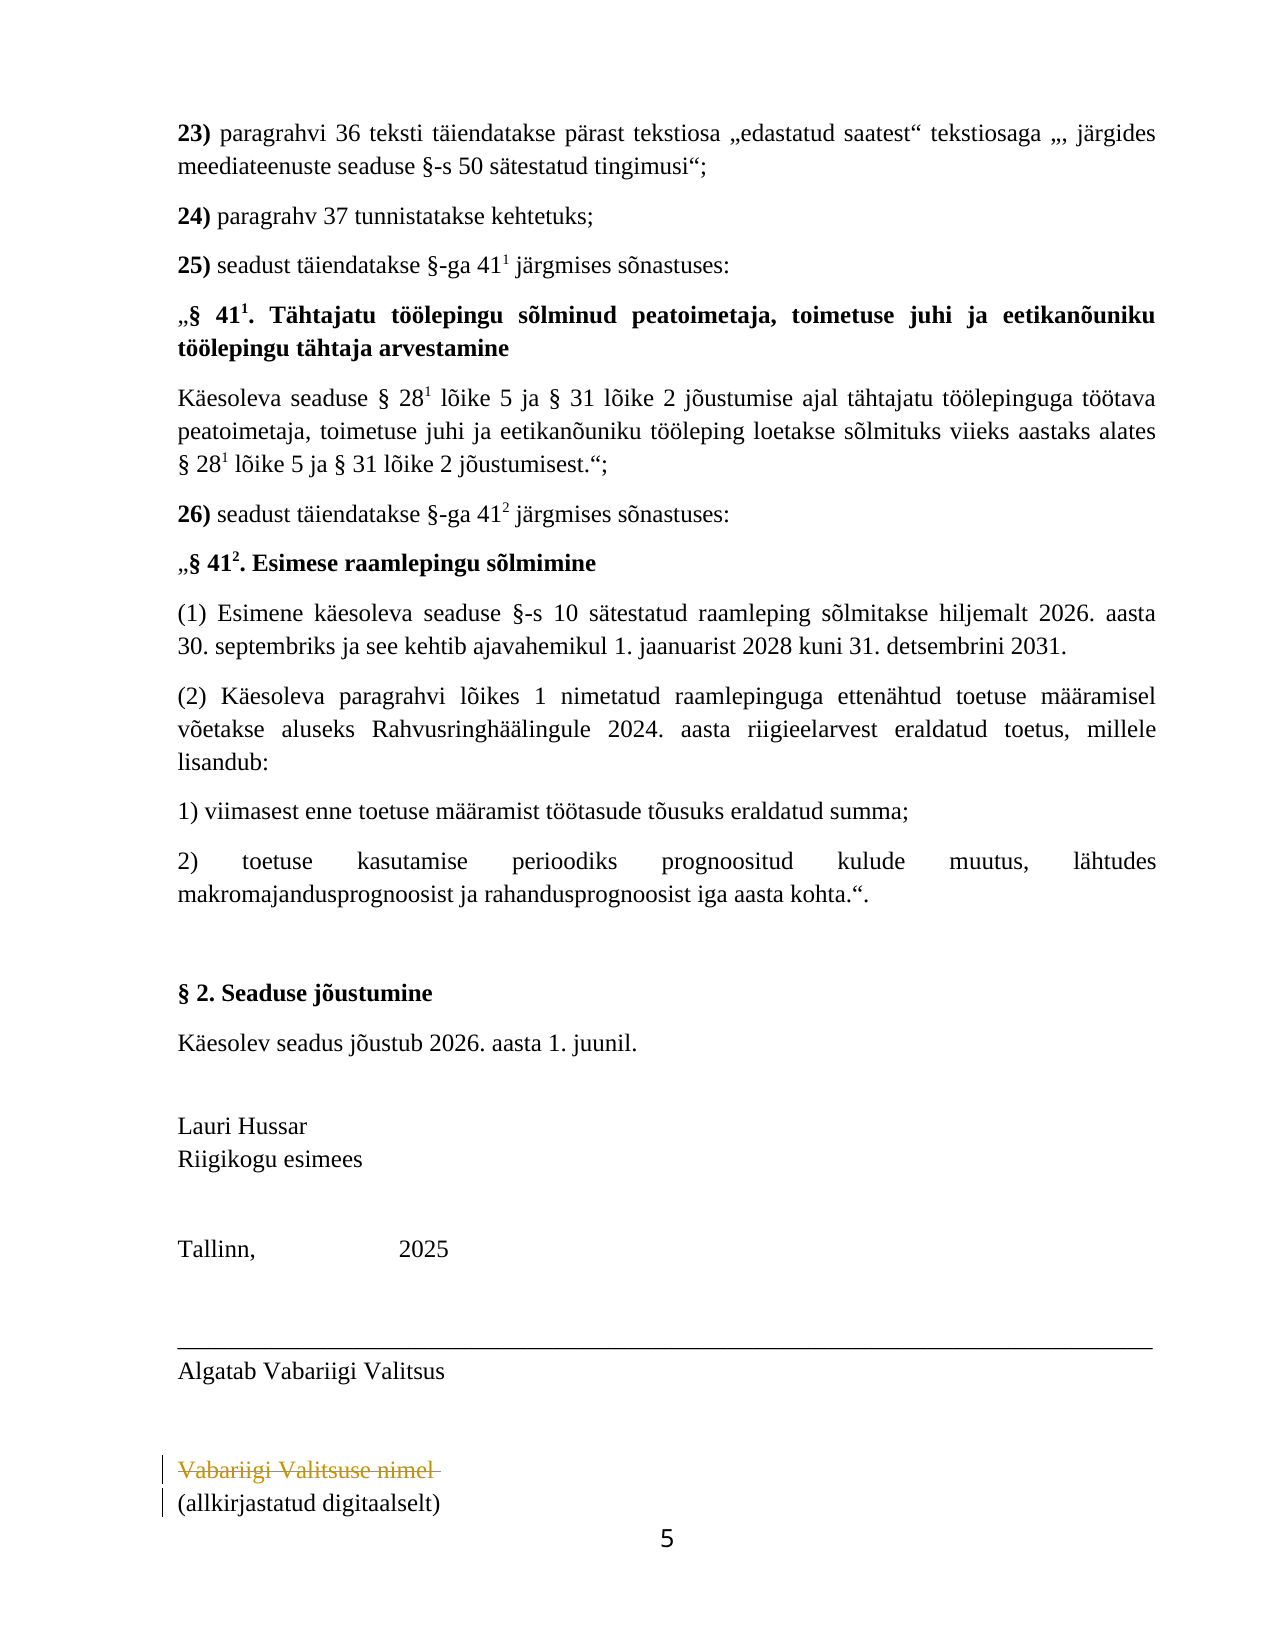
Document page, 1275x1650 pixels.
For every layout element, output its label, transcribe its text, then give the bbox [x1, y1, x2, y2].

text Lauri Hussar Riigikogu esimees [177, 1078, 1157, 1212]
text 25) seadust täiendatakse §-ga 411 järgmises sõnastuses: [177, 251, 1157, 279]
text 26) seadust täiendatakse §-ga 412 järgmises sõnastuses: [177, 499, 1157, 527]
text Algatab Vabariigi Valitsus [177, 1356, 1157, 1385]
text 23) paragrahvi 36 teksti täiendatakse pärast tekstiosa „edastatud saatest“ tekstiosaga „, järgides meediateenuste seaduse §-s 50 sätestatud tingimusi“; [177, 118, 1157, 180]
text 1) viimasest enne toetuse määramist töötasude tõusuks eraldatud summa; [177, 796, 1157, 825]
text 24) paragrahv 37 tunnistatakse kehtetuks; [177, 201, 1157, 229]
text Tallinn, 2025 [177, 1234, 1157, 1302]
text Käesoleva seaduse § 281 lõike 5 ja § 31 lõike 2 jõustumise ajal tähtajatu töölepinguga töötava peatoimetaja, toimetuse juhi ja eetikanõuniku tööleping loetakse sõlmituks viieks aastaks alates § 281 lõike 5 ja § 31 lõike 2 jõustumisest.“; [177, 383, 1157, 478]
text 2) toetuse kasutamise perioodiks prognoositud kulude muutus, lähtudes makromajandusprognoosist ja rahandusprognoosist iga aasta kohta.“. [177, 846, 1157, 908]
text ______________________________________________________________________________ [177, 1323, 1157, 1352]
text „§ 412. Esimese raamlepingu sõlmimine [177, 548, 1157, 577]
text § 2. Seaduse jõustumine [177, 978, 1157, 1007]
text (2) Käesoleva paragrahvi lõikes 1 nimetatud raamlepinguga ettenähtud toetuse määramisel võetakse aluseks Rahvusringhäälingule 2024. aasta riigieelarvest eraldatud toetus, millele lisandub: [177, 681, 1157, 776]
text Käesolev seadus jõustub 2026. aasta 1. juunil. [177, 1028, 1157, 1057]
text „§ 411. Tähtajatu töölepingu sõlminud peatoimetaja, toimetuse juhi ja eetikanõuniku töölepingu tähtaja arvestamine [177, 300, 1157, 362]
text (1) Esimene käesoleva seaduse §-s 10 sätestatud raamleping sõlmitakse hiljemalt 2026. aasta 30. septembriks ja see kehtib ajavahemikul 1. jaanuarist 2028 kuni 31. detsembrini 2031. [177, 598, 1157, 660]
text (allkirjastatud digitaalselt) [177, 1488, 1157, 1517]
